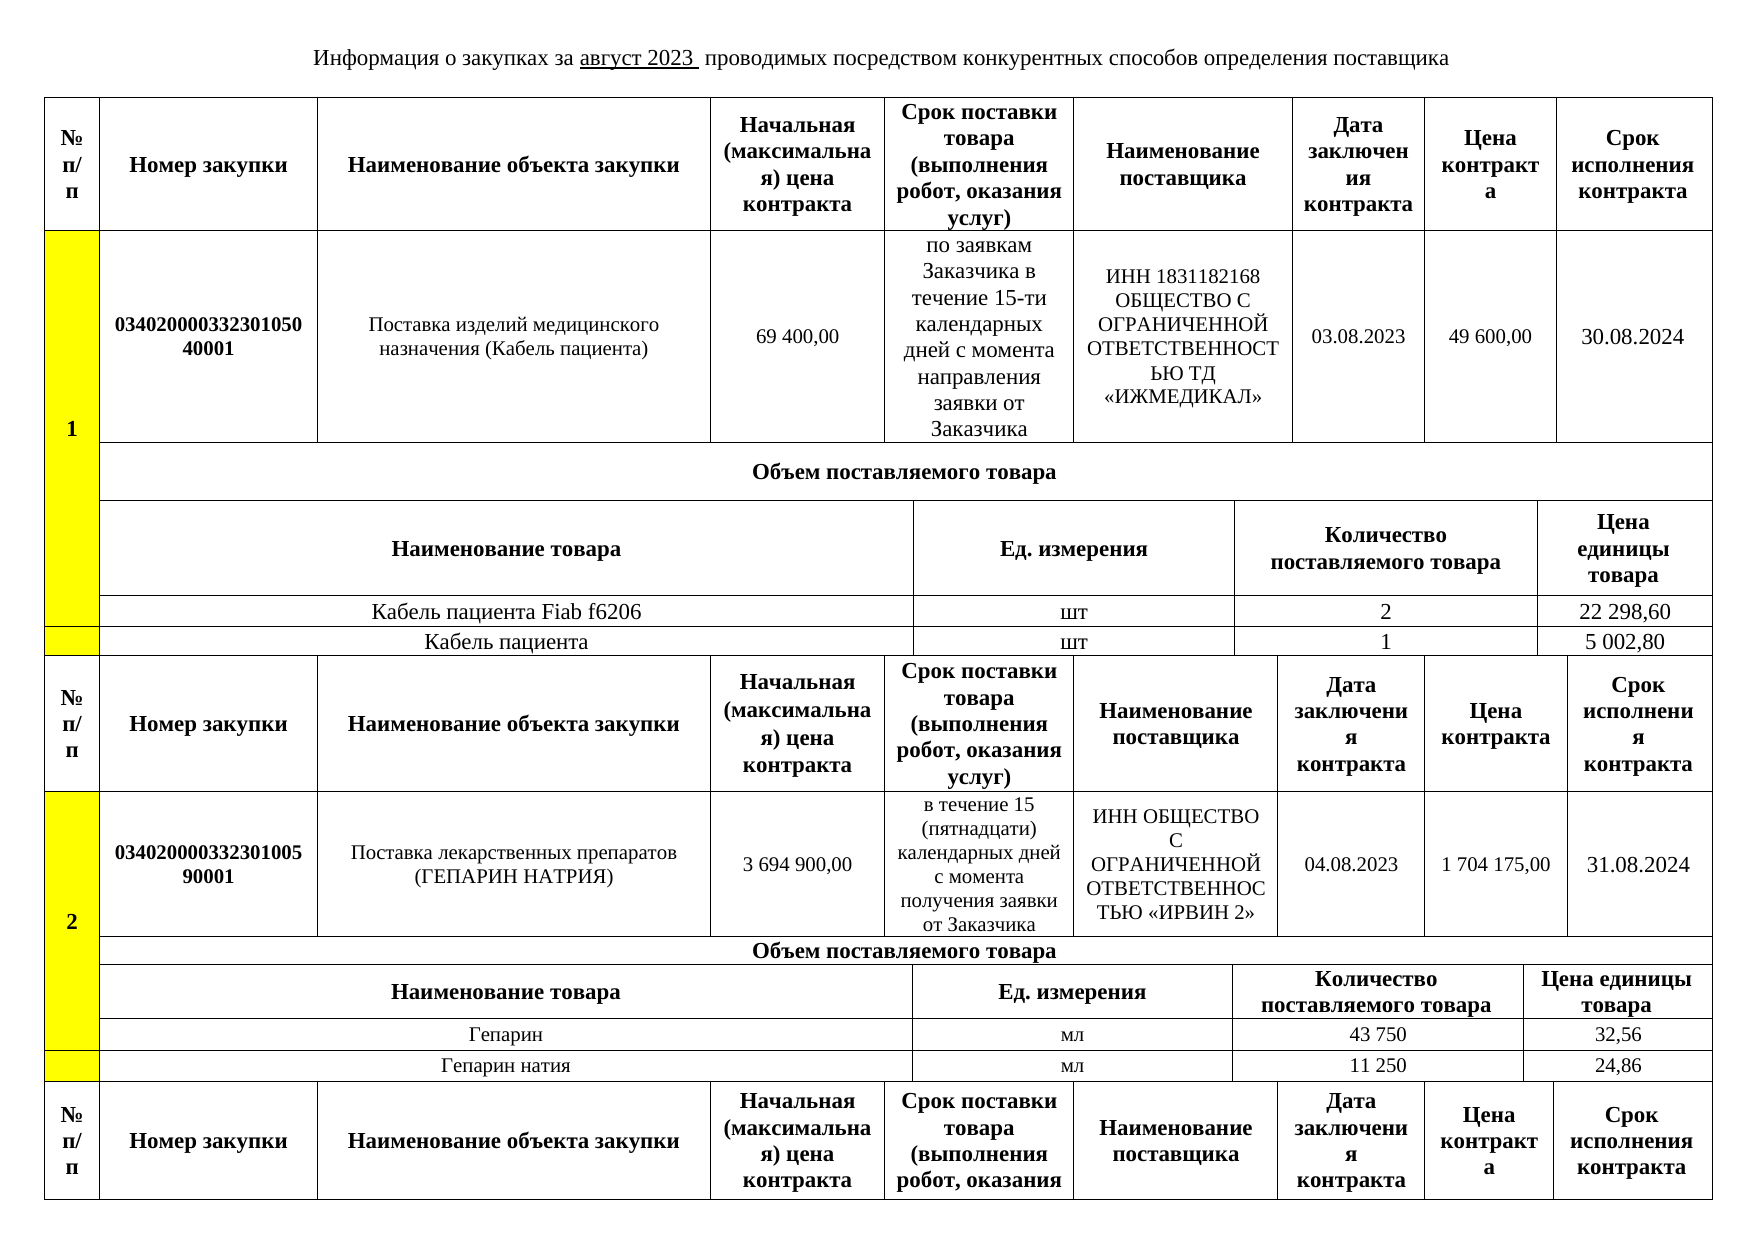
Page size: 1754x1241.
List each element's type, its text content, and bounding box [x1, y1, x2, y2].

table_cell 30.08.2024 [1557, 231, 1712, 442]
table_cell мл [913, 1019, 1232, 1050]
table_cell в течение 15 (пятнадцати) календарных дней с момента получения заявки от Заказчика [885, 792, 1073, 936]
table_header № п/п [45, 98, 99, 230]
table_cell 11 250 [1233, 1051, 1523, 1081]
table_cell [1554, 1082, 1712, 1198]
table_cell 03402000033230105040001 [100, 231, 317, 442]
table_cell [711, 1082, 884, 1198]
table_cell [318, 1082, 710, 1198]
table_cell 03402000033230100590001 [100, 792, 317, 936]
table_cell Гепарин [100, 1019, 912, 1050]
table_cell 03.08.2023 [1293, 231, 1424, 442]
table_cell Объем поставляемого товара [100, 937, 1712, 964]
text Информация о закупках за август 2023 проводимых посредством конкурентных способов определения поставщика [44, 44, 1713, 71]
table_cell Ед. измерения [913, 965, 1232, 1017]
table_cell 1 704 175,00 [1425, 792, 1567, 936]
table_header Цена контракта [1425, 98, 1556, 230]
table_cell 43 750 [1233, 1019, 1523, 1050]
table_cell ИНН ОБЩЕСТВО С ОГРАНИЧЕННОЙ ОТВЕТСТВЕННОСТЬЮ «ИРВИН 2» [1074, 792, 1277, 936]
table_cell Наименование товара [100, 501, 913, 595]
table_cell Кабель пациента Fiab f6206 [100, 596, 913, 626]
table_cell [1074, 1082, 1277, 1198]
table_cell № п/п [45, 656, 99, 791]
table_cell Наименование объекта закупки [318, 656, 710, 791]
table_cell ИНН 1831182168 ОБЩЕСТВО С ОГРАНИЧЕННОЙ ОТВЕТСТВЕННОСТЬЮ ТД «ИЖМЕДИКАЛ» [1074, 231, 1292, 442]
table_cell Наименование товара [100, 965, 912, 1017]
table_header Срок поставки товара (выполнения робот, оказания услуг) [885, 98, 1073, 230]
table_header Срок исполнения контракта [1557, 98, 1712, 230]
table_cell 24,86 [1524, 1051, 1712, 1081]
table_cell Номер закупки [100, 1082, 317, 1198]
table_cell шт [914, 596, 1234, 626]
table_cell Срок поставки товара (выполнения робот, оказания услуг) [885, 656, 1073, 791]
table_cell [1278, 1082, 1424, 1198]
table_cell 32,56 [1524, 1019, 1712, 1050]
table_cell Цена единицы товара [1538, 501, 1712, 595]
table_cell Количество поставляемого товара [1233, 965, 1523, 1017]
table_cell 3 694 900,00 [711, 792, 884, 936]
table_cell Цена контракта [1425, 1082, 1553, 1198]
table_cell Срок исполнения контракта [1568, 656, 1712, 791]
table_header Наименование поставщика [1074, 98, 1292, 230]
table_header Начальная (максимальная) цена контракта [711, 98, 884, 230]
table_cell Поставка изделий медицинского назначения (Кабель пациента) [318, 231, 710, 442]
table_cell мл [913, 1051, 1232, 1081]
table_cell 2 [1235, 596, 1537, 626]
table_cell 5 002,80 [1538, 627, 1712, 655]
table_cell 22 298,60 [1538, 596, 1712, 626]
table_header Дата заключения контракта [1293, 98, 1424, 230]
table_cell по заявкам Заказчика в течение 15-ти календарных дней с момента направления заявки от Заказчика [885, 231, 1073, 442]
table_cell Объем поставляемого товара [100, 443, 1712, 500]
table_cell шт [914, 627, 1234, 655]
table_cell Цена единицы товара [1524, 965, 1712, 1017]
table_cell Номер закупки [100, 656, 317, 791]
table_cell 69 400,00 [711, 231, 884, 442]
table_cell Ед. измерения [914, 501, 1234, 595]
table_cell [45, 1051, 99, 1081]
table_cell Цена контракта [1425, 656, 1567, 791]
table_cell Дата заключения контракта [1278, 656, 1424, 791]
table_cell 1 [45, 231, 99, 626]
table_cell Количество поставляемого товара [1235, 501, 1537, 595]
table_cell Гепарин натия [100, 1051, 912, 1081]
table_cell Кабель пациента [100, 627, 913, 655]
table_header Номер закупки [100, 98, 317, 230]
table_cell 04.08.2023 [1278, 792, 1424, 936]
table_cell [885, 1082, 1073, 1198]
table_cell Наименование поставщика [1074, 656, 1277, 791]
table_cell № п/п [45, 1082, 99, 1198]
table_cell Начальная (максимальная) цена контракта [711, 656, 884, 791]
table_header Наименование объекта закупки [318, 98, 710, 230]
table_cell 49 600,00 [1425, 231, 1556, 442]
table_cell [45, 627, 99, 655]
table_cell Поставка лекарственных препаратов (ГЕПАРИН НАТРИЯ) [318, 792, 710, 936]
table_cell 1 [1235, 627, 1537, 655]
table_cell 2 [45, 792, 99, 1050]
table_cell 31.08.2024 [1568, 792, 1712, 936]
